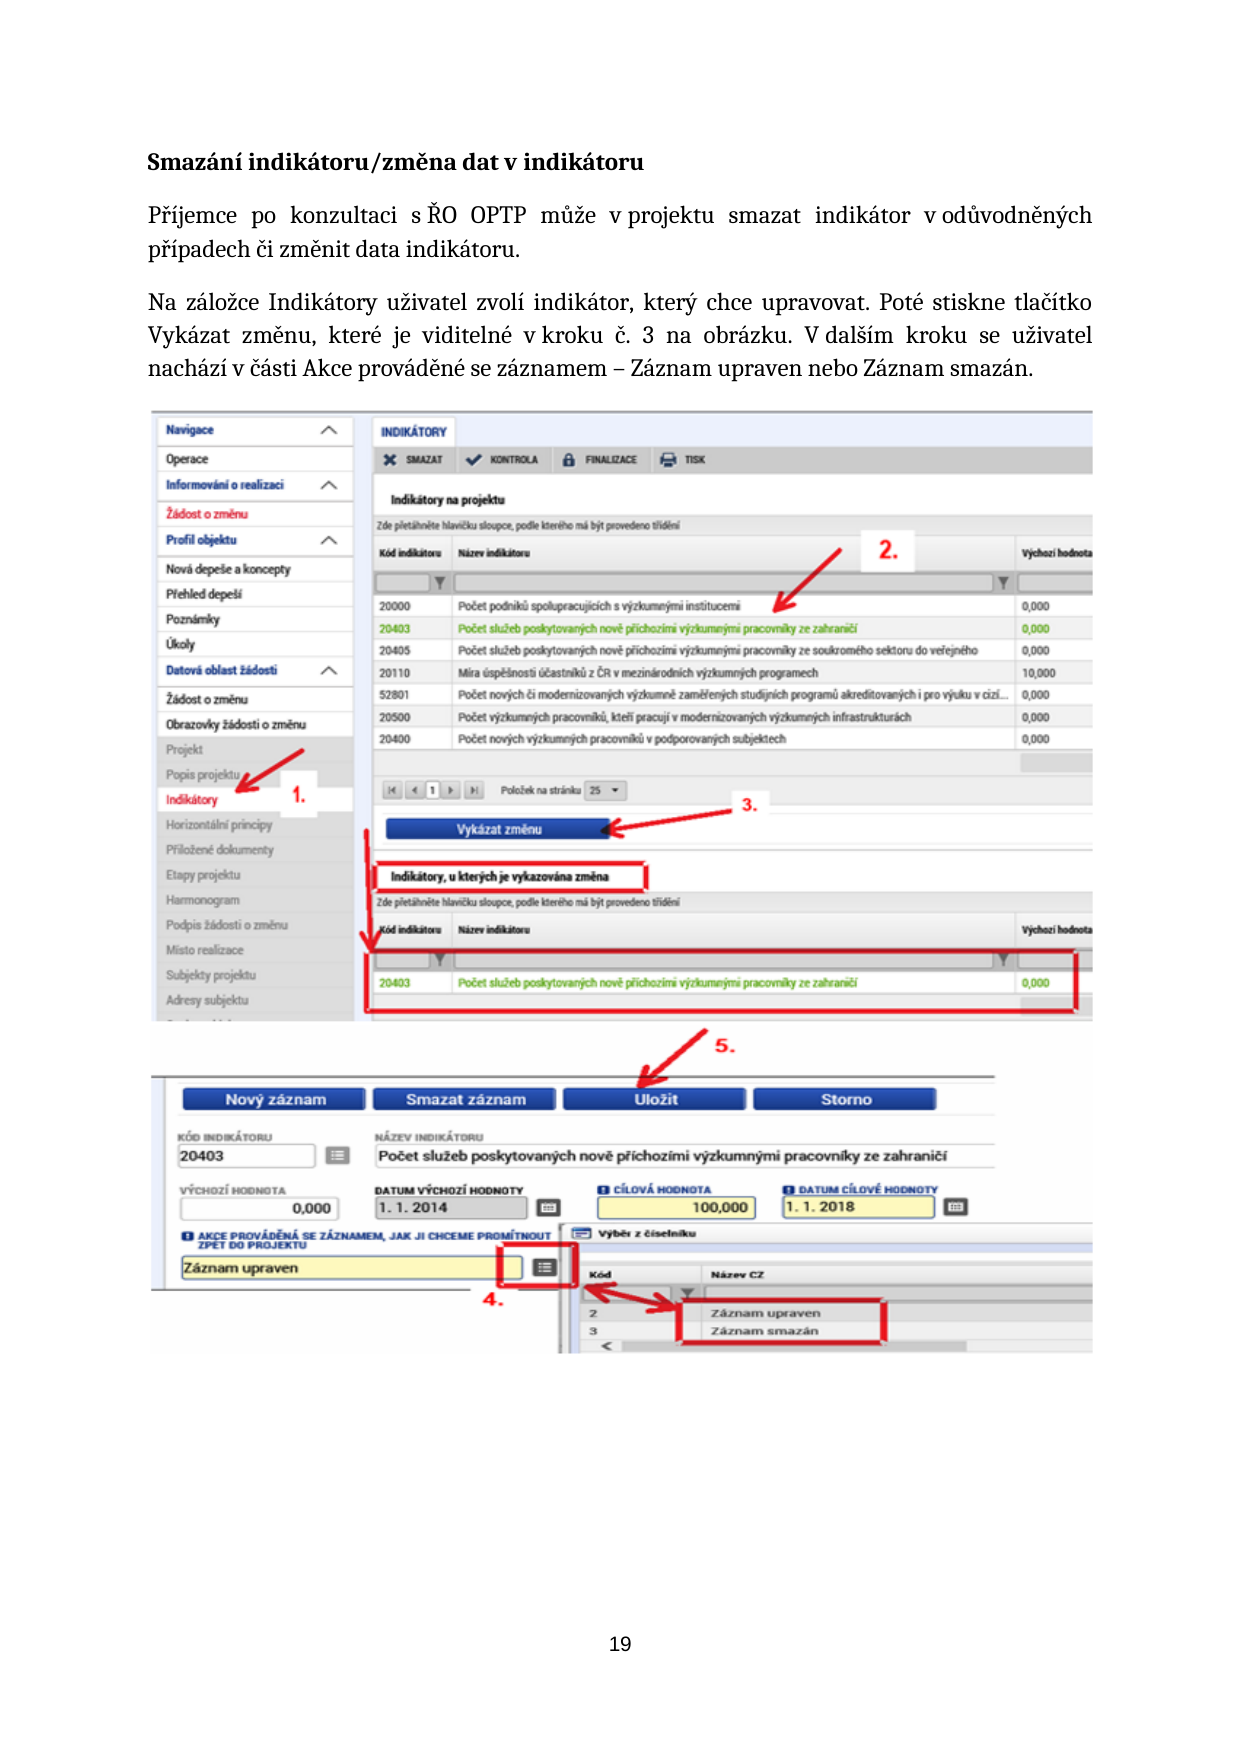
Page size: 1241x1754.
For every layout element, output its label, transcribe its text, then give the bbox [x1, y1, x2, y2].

text Smazání indikátoru/změna dat v indikátoru [148, 148, 1093, 176]
text Na záložce Indikátory uživatel zvolí indikátor, který chce upravovat. Poté stiskne tlačítko Vykázat změnu, které je viditelné v kroku č. 3 na obrázku. V dalším kroku se uživatel nachází v části Akce prováděné se záznamem – Záznam upraven nebo Záznam smazán. [148, 288, 1093, 383]
text Příjemce po konzultaci s ŘO OPTP může v projektu smazat indikátor v odůvodněných případech či změnit data indikátoru. [148, 201, 1093, 263]
picture [147, 408, 1093, 1361]
